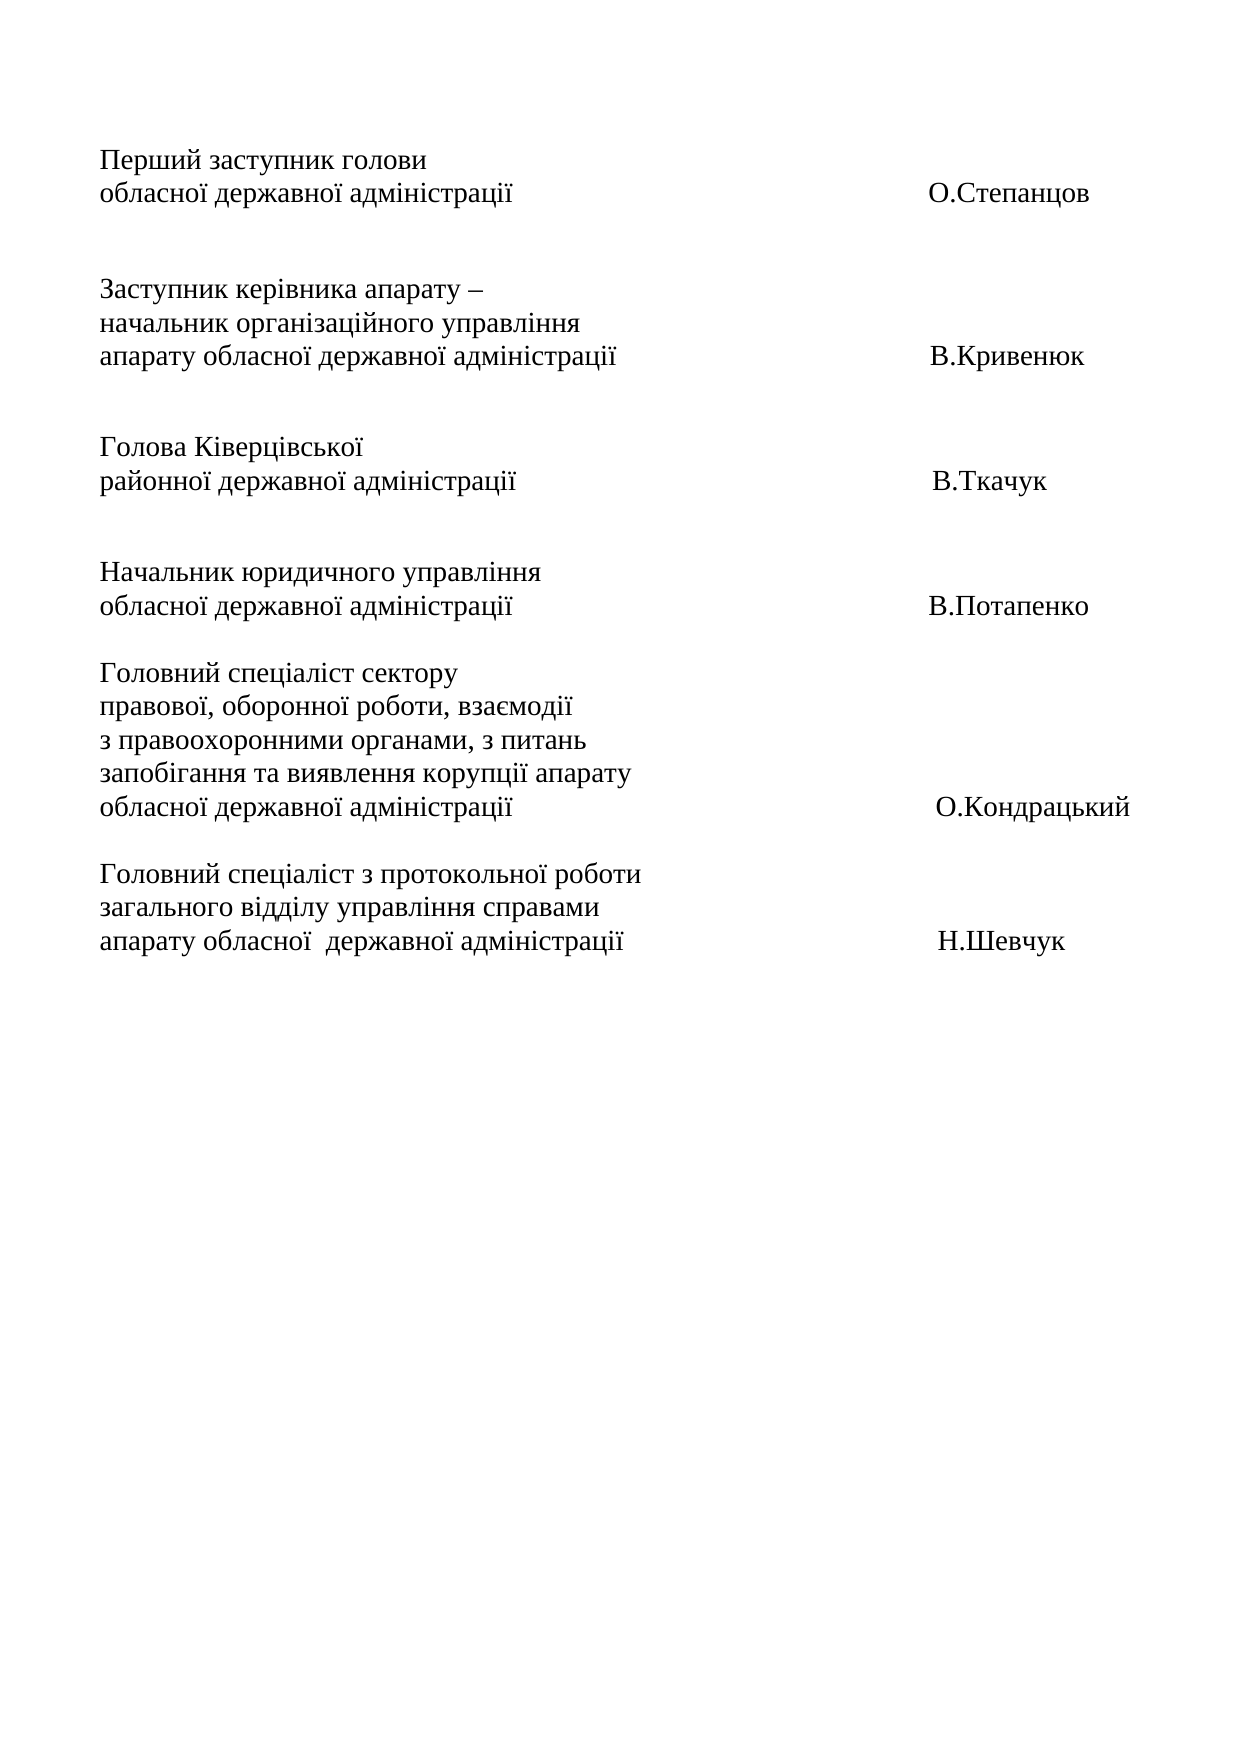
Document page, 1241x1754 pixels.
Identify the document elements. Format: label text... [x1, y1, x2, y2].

text апарату обласної державної адміністрації В.Кривенюк [99, 338, 1181, 372]
text районної державної адміністрації В.Ткачук [99, 463, 1181, 497]
text з правоохоронними органами, з питань [99, 722, 1181, 755]
list Заступник керівника апарату – [99, 271, 1181, 305]
text обласної державної адміністрації В.Потапенко [99, 588, 1181, 621]
text Головний спеціаліст сектору [99, 655, 1181, 688]
text правової, оборонної роботи, взаємодії [99, 688, 1181, 722]
text Голова Ківерцівської [99, 429, 1181, 463]
text запобігання та виявлення корупції апарату [99, 755, 1181, 789]
text обласної державної адміністрації О.Степанцов [99, 176, 1181, 209]
text Начальник юридичного управління [99, 554, 1181, 588]
text загального відділу управління справами [99, 889, 1181, 923]
text обласної державної адміністрації О.Кондрацький [99, 789, 1181, 822]
list начальник організаційного управління [99, 305, 1181, 338]
text апарату обласної державної адміністрації Н.Шевчук [99, 923, 1181, 957]
list Перший заступник голови [99, 142, 1181, 176]
text Головний спеціаліст з протокольної роботи [99, 856, 1181, 889]
